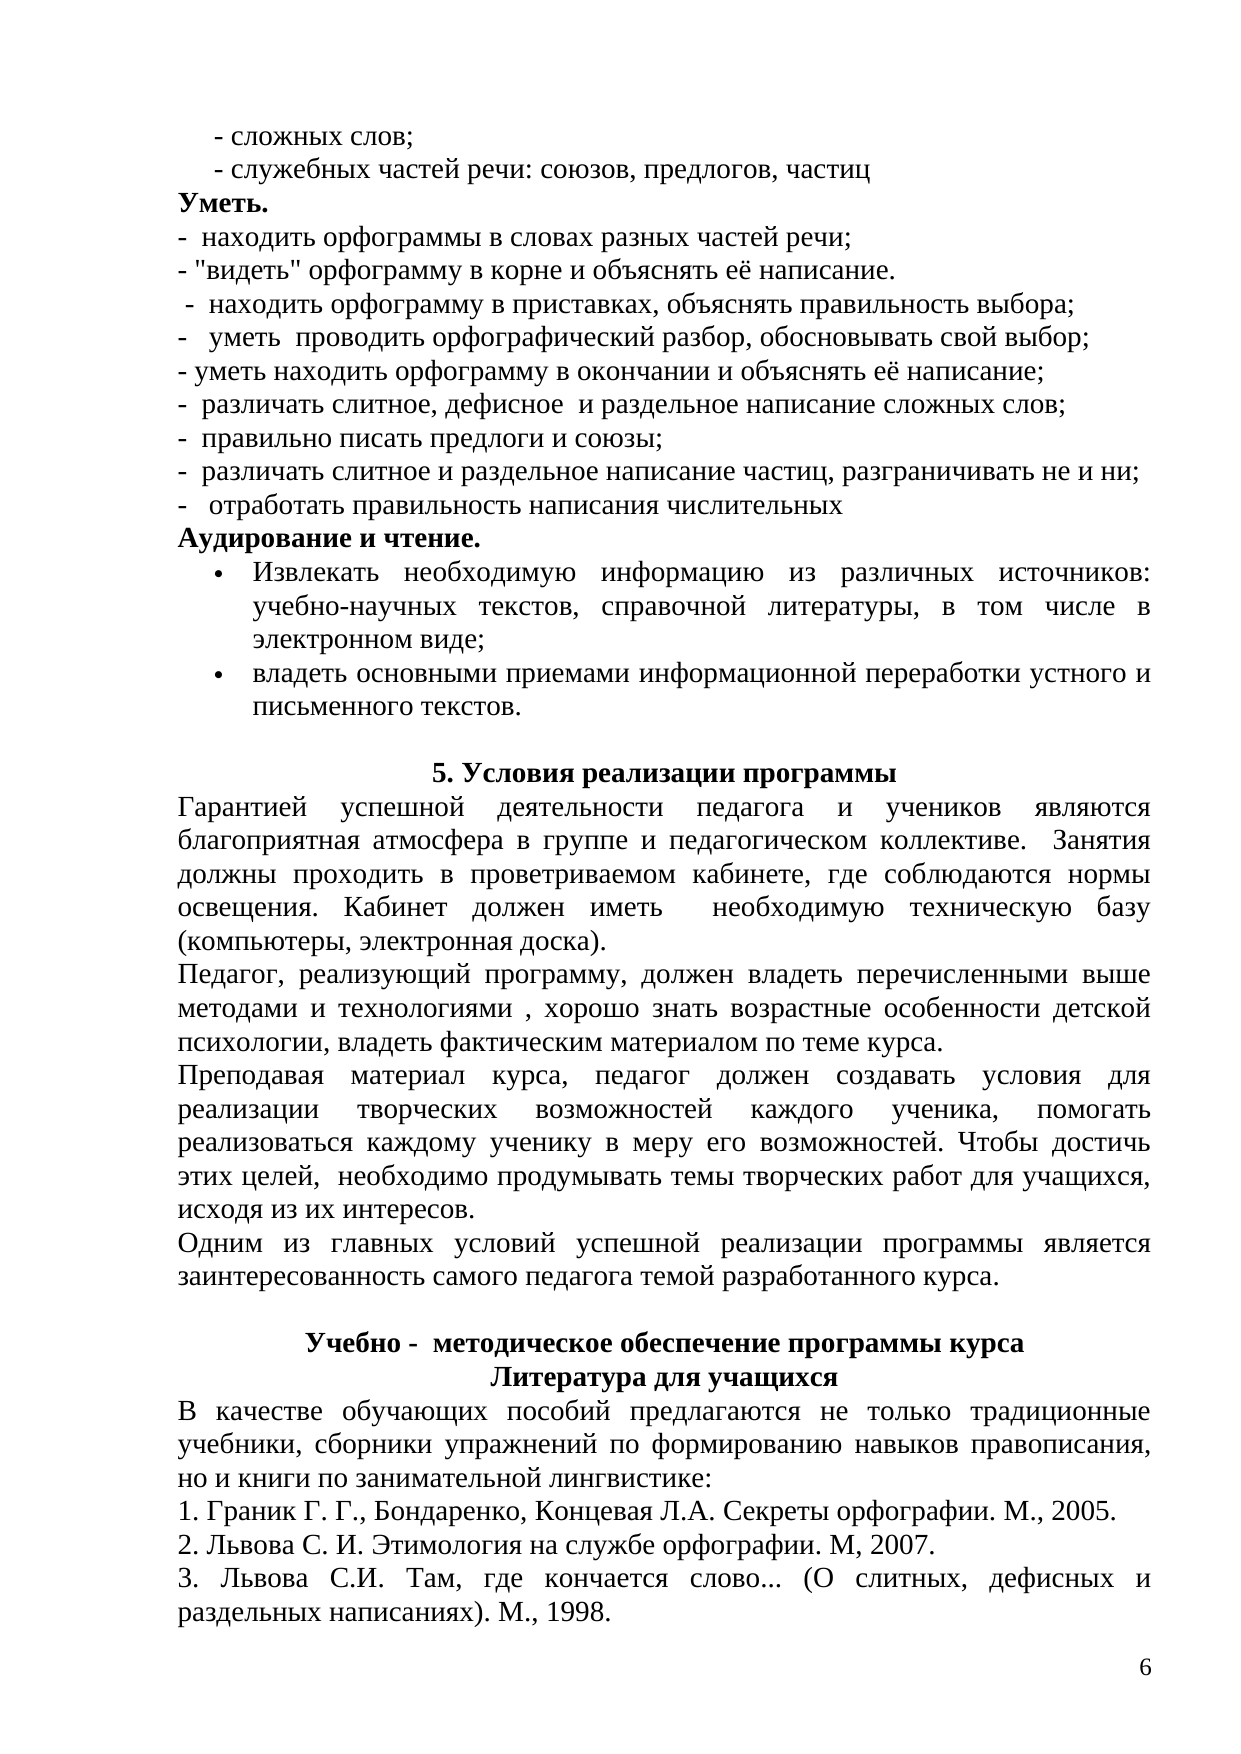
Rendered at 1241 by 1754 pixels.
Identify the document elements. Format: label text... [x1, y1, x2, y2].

text - находить орфограмму в приставках, объяснять правильность выбора; [177, 286, 1152, 319]
text - отработать правильность написания числительных [177, 487, 1152, 521]
text - различать слитное, дефисное и раздельное написание сложных слов; [177, 386, 1152, 420]
text - уметь проводить орфографический разбор, обосновывать свой выбор; [177, 319, 1152, 353]
text - различать слитное и раздельное написание частиц, разграничивать не и ни; [177, 453, 1152, 487]
text Учебно - методическое обеспечение программы курса [177, 1326, 1152, 1359]
text Преподавая материал курса, педагог должен создавать условия для реализации творческих возможностей каждого ученика, помогать реализоваться каждому ученику в меру его возможностей. Чтобы достичь этих целей, необходимо продумывать темы творческих работ для учащихся, исходя из их интересов. [177, 1057, 1152, 1225]
text 5. Условия реализации программы [177, 755, 1152, 789]
text - уметь находить орфограмму в окончании и объяснять её написание; [177, 353, 1152, 386]
text Уметь. [177, 185, 1152, 219]
text - сложных слов; [177, 118, 1152, 152]
text - правильно писать предлоги и союзы; [177, 420, 1152, 453]
text Гарантией успешной деятельности педагога и учеников являются благоприятная атмосфера в группе и педагогическом коллективе. Занятия должны проходить в проветриваемом кабинете, где соблюдаются нормы освещения. Кабинет должен иметь необходимую техническую базу (компьютеры, электронная доска). [177, 789, 1152, 957]
text - находить орфограммы в словах разных частей речи; [177, 219, 1152, 252]
text Педагог, реализующий программу, должен владеть перечисленными выше методами и технологиями , хорошо знать возрастные особенности детской психологии, владеть фактическим материалом по теме курса. [177, 957, 1152, 1057]
text - служебных частей речи: союзов, предлогов, частиц [177, 152, 1152, 185]
text 3. Львова С.И. Там, где кончается слово... (О слитных, дефисных и раздельных написаниях). М., 1998. [177, 1560, 1152, 1627]
text Аудирование и чтение. [177, 521, 1152, 554]
text В качестве обучающих пособий предлагаются не только традиционные учебники, сборники упражнений по формированию навыков правописания, но и книги по занимательной лингвистике: [177, 1393, 1152, 1493]
list Извлекать необходимую информацию из различных источников: учебно-научных текстов, справочной литературы, в том числе в электронном виде; [215, 554, 1152, 655]
text Одним из главных условий успешной реализации программы является заинтересованность самого педагога темой разработанного курса. [177, 1225, 1152, 1292]
text 1. Граник Г. Г., Бондаренко, Концевая Л.А. Секреты орфографии. М., 2005. [177, 1493, 1152, 1527]
text - "видеть" орфограмму в корне и объяснять её написание. [177, 252, 1152, 286]
text Литература для учащихся [177, 1359, 1152, 1393]
list владеть основными приемами информационной переработки устного и письменного текстов. [215, 655, 1152, 722]
text 2. Львова С. И. Этимология на службе орфографии. М, 2007. [177, 1527, 1152, 1560]
